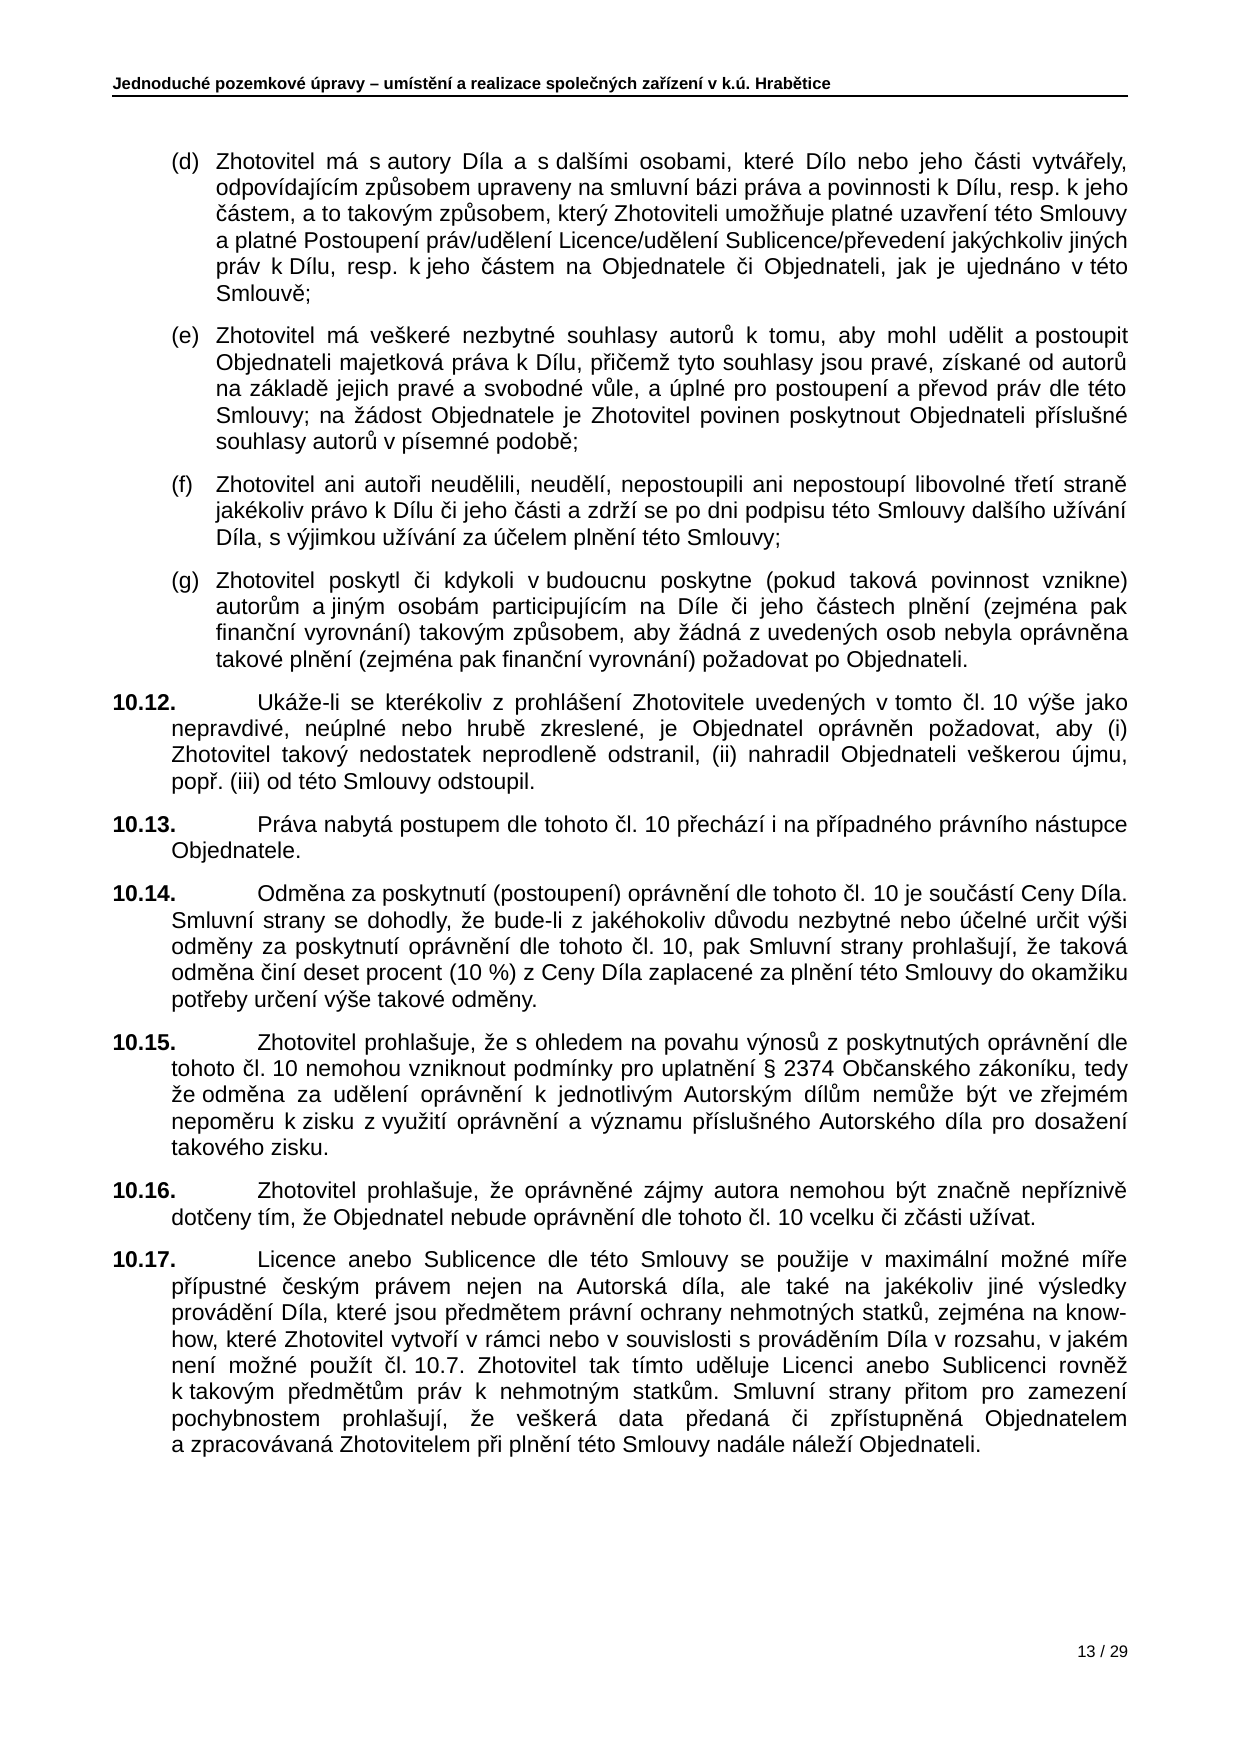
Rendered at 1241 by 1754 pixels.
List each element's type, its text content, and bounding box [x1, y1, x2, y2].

list Zhotovitel prohlašuje, že oprávněné zájmy autora nemohou být značně nepříznivě dotčeny tím, že Objednatel nebude oprávnění dle tohoto čl. 10 vcelku či zčásti užívat. [112, 1177, 1128, 1230]
text Zhotovitel má s autory Díla a s dalšími osobami, které Dílo nebo jeho části vytvářely, odpovídajícím způsobem upraveny na smluvní bázi práva a povinnosti k Dílu, resp. k jeho částem, a to takovým způsobem, který Zhotoviteli umožňuje platné uzavření této Smlouvy a platné Postoupení práv/udělení Licence/udělení Sublicence/převedení jakýchkoliv jiných práv k Dílu, resp. k jeho částem na Objednatele či Objednateli, jak je ujednáno v této Smlouvě; [171, 148, 1128, 306]
text Zhotovitel má veškeré nezbytné souhlasy autorů k tomu, aby mohl udělit a postoupit Objednateli majetková práva k Dílu, přičemž tyto souhlasy jsou pravé, získané od autorů na základě jejich pravé a svobodné vůle, a úplné pro postoupení a převod práv dle této Smlouvy; na žádost Objednatele je Zhotovitel povinen poskytnout Objednateli příslušné souhlasy autorů v písemné podobě; [171, 322, 1128, 454]
list Ukáže-li se kterékoliv z prohlášení Zhotovitele uvedených v tomto čl. 10 výše jako nepravdivé, neúplné nebo hrubě zkreslené, je Objednatel oprávněn požadovat, aby (i) Zhotovitel takový nedostatek neprodleně odstranil, (ii) nahradil Objednateli veškerou újmu, popř. (iii) od této Smlouvy odstoupil. [112, 689, 1128, 794]
text Zhotovitel poskytl či kdykoli v budoucnu poskytne (pokud taková povinnost vznikne) autorům a jiným osobám participujícím na Díle či jeho částech plnění (zejména pak finanční vyrovnání) takovým způsobem, aby žádná z uvedených osob nebyla oprávněna takové plnění (zejména pak finanční vyrovnání) požadovat po Objednateli. [171, 567, 1128, 672]
text Zhotovitel ani autoři neudělili, neudělí, nepostoupili ani nepostoupí libovolné třetí straně jakékoliv právo k Dílu či jeho části a zdrží se po dni podpisu této Smlouvy dalšího užívání Díla, s výjimkou užívání za účelem plnění této Smlouvy; [171, 471, 1128, 550]
list Licence anebo Sublicence dle této Smlouvy se použije v maximální možné míře přípustné českým právem nejen na Autorská díla, ale také na jakékoliv jiné výsledky provádění Díla, které jsou předmětem právní ochrany nehmotných statků, zejména na know-how, které Zhotovitel vytvoří v rámci nebo v souvislosti s prováděním Díla v rozsahu, v jakém není možné použít čl. 10.7. Zhotovitel tak tímto uděluje Licenci anebo Sublicenci rovněž k takovým předmětům práv k nehmotným statkům. Smluvní strany přitom pro zamezení pochybnostem prohlašují, že veškerá data předaná či zpřístupněná Objednatelem a zpracovávaná Zhotovitelem při plnění této Smlouvy nadále náleží Objednateli. [112, 1246, 1128, 1457]
list Odměna za poskytnutí (postoupení) oprávnění dle tohoto čl. 10 je součástí Ceny Díla. Smluvní strany se dohodly, že bude-li z jakéhokoliv důvodu nezbytné nebo účelné určit výši odměny za poskytnutí oprávnění dle tohoto čl. 10, pak Smluvní strany prohlašují, že taková odměna činí deset procent (10 %) z Ceny Díla zaplacené za plnění této Smlouvy do okamžiku potřeby určení výše takové odměny. [112, 880, 1128, 1012]
list Zhotovitel prohlašuje, že s ohledem na povahu výnosů z poskytnutých oprávnění dle tohoto čl. 10 nemohou vzniknout podmínky pro uplatnění § 2374 Občanského zákoníku, tedy že odměna za udělení oprávnění k jednotlivým Autorským dílům nemůže být ve zřejmém nepoměru k zisku z využití oprávnění a významu příslušného Autorského díla pro dosažení takového zisku. [112, 1029, 1128, 1160]
list Práva nabytá postupem dle tohoto čl. 10 přechází i na případného právního nástupce Objednatele. [112, 811, 1128, 863]
